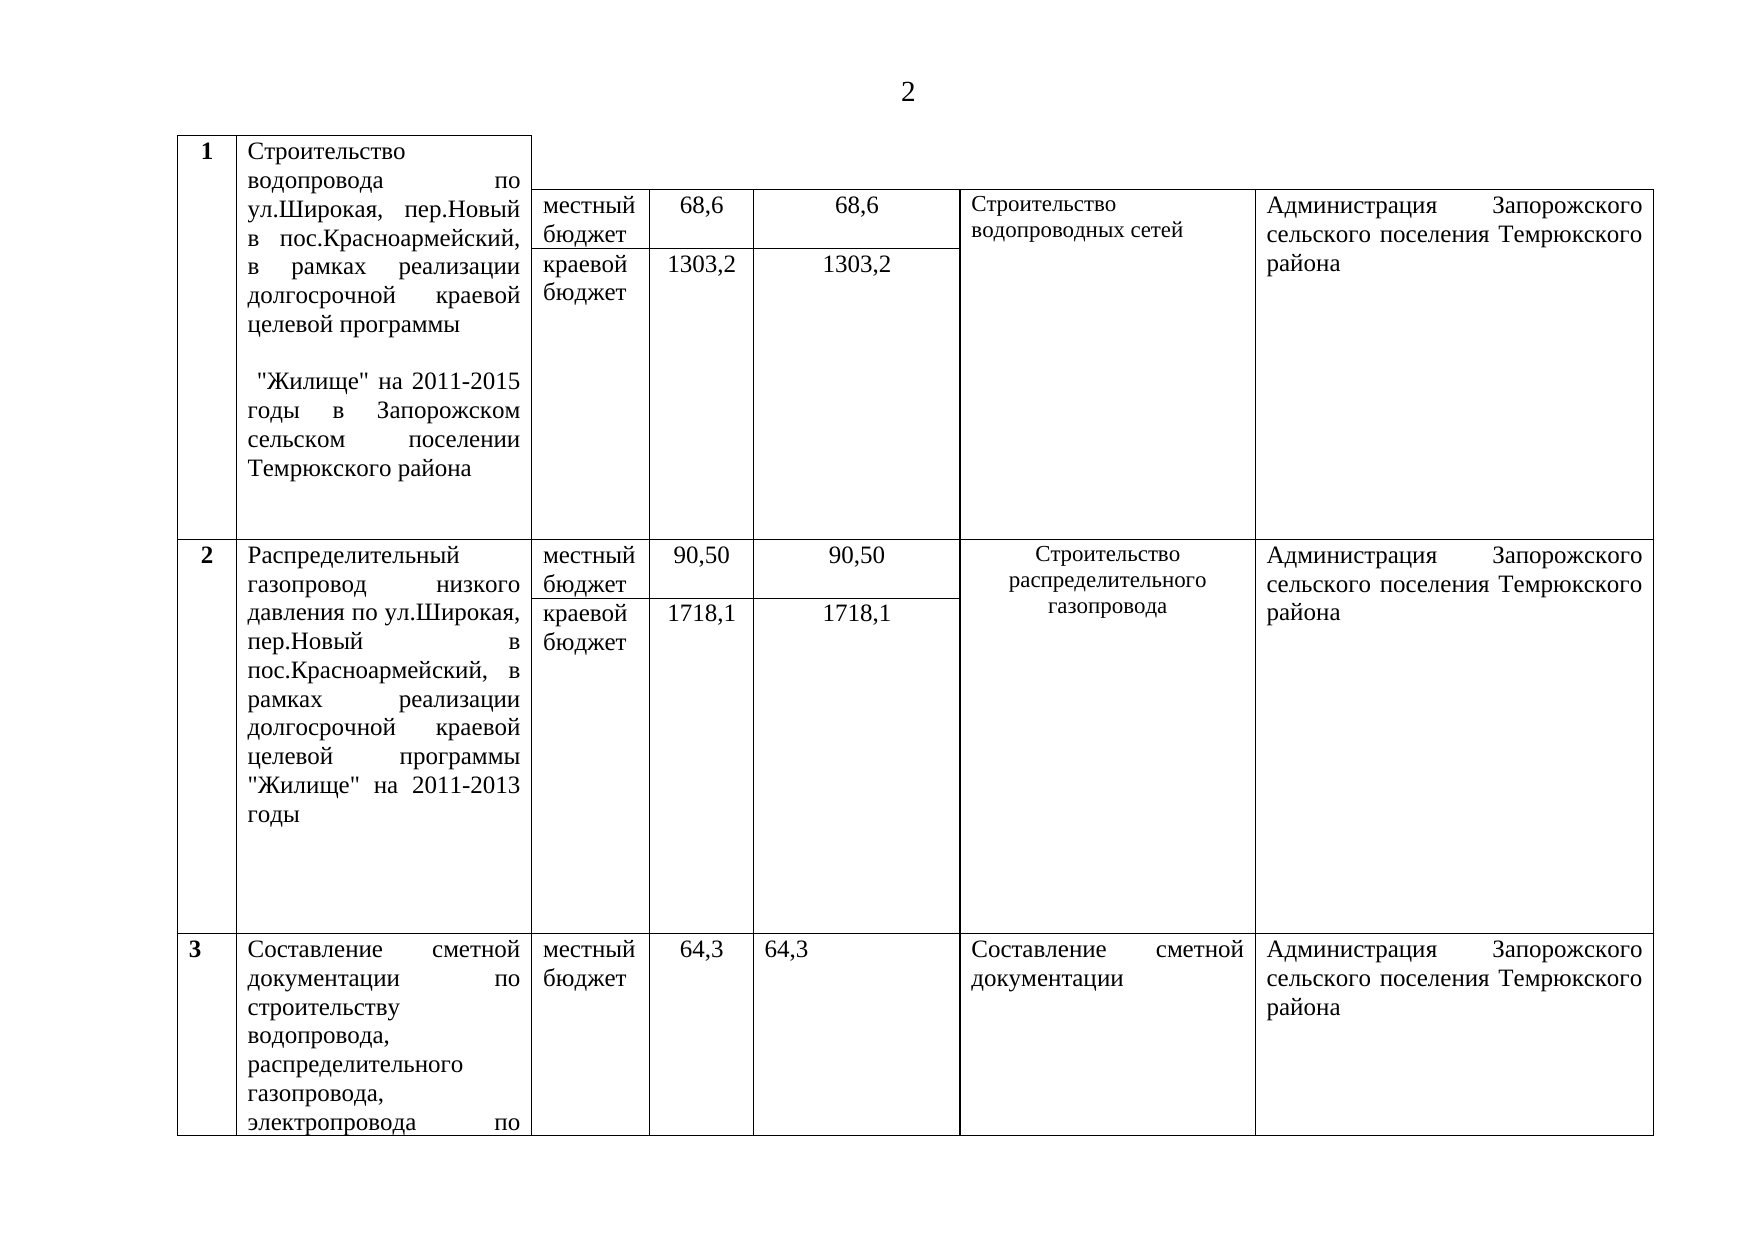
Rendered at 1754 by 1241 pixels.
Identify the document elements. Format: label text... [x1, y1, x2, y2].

table_cell Распределительный газопровод низкого давления по ул.Широкая, пер.Новый в пос.Красноармейский, в рамках реализации долгосрочной краевой целевой программы "Жилище" на 2011-2013 годы [237, 540, 531, 933]
table_cell 1303,2 [650, 249, 753, 539]
table_cell Строительство водопроводных сетей [961, 190, 1255, 539]
table_cell 64,3 [754, 934, 959, 1135]
table_cell 1 [178, 136, 236, 539]
table_cell Администрация Запорожского сельского поселения Темрюкского района [1256, 190, 1653, 539]
table_cell 64,3 [650, 934, 753, 1135]
table_cell 3 [178, 934, 236, 1135]
table_cell 90,50 [650, 540, 753, 597]
table_cell местный бюджет [532, 190, 649, 248]
table_cell краевой бюджет [532, 599, 649, 933]
table_cell местный бюджет [532, 934, 649, 1135]
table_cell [237, 934, 531, 1135]
table_cell Строительство водопровода по ул.Широкая, пер.Новый в пос.Красноармейский, в рамках реализации долгосрочной краевой целевой программы "Жилище" на 2011-2015 годы в Запорожском сельском поселении Темрюкского района [237, 136, 531, 539]
table_cell 1718,1 [754, 599, 959, 933]
table_cell 68,6 [754, 190, 959, 248]
table_cell 68,6 [650, 190, 753, 248]
table_cell 1718,1 [650, 599, 753, 933]
table_cell краевой бюджет [532, 249, 649, 539]
table_cell 1303,2 [754, 249, 959, 539]
table_cell Администрация Запорожского сельского поселения Темрюкского района [1256, 540, 1653, 933]
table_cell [961, 934, 1255, 1135]
table_cell Строительство распределительного газопровода [961, 540, 1255, 933]
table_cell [1256, 934, 1653, 1135]
table_cell 90,50 [754, 540, 959, 597]
table_cell местный бюджет [532, 540, 649, 597]
table_cell 2 [178, 540, 236, 933]
